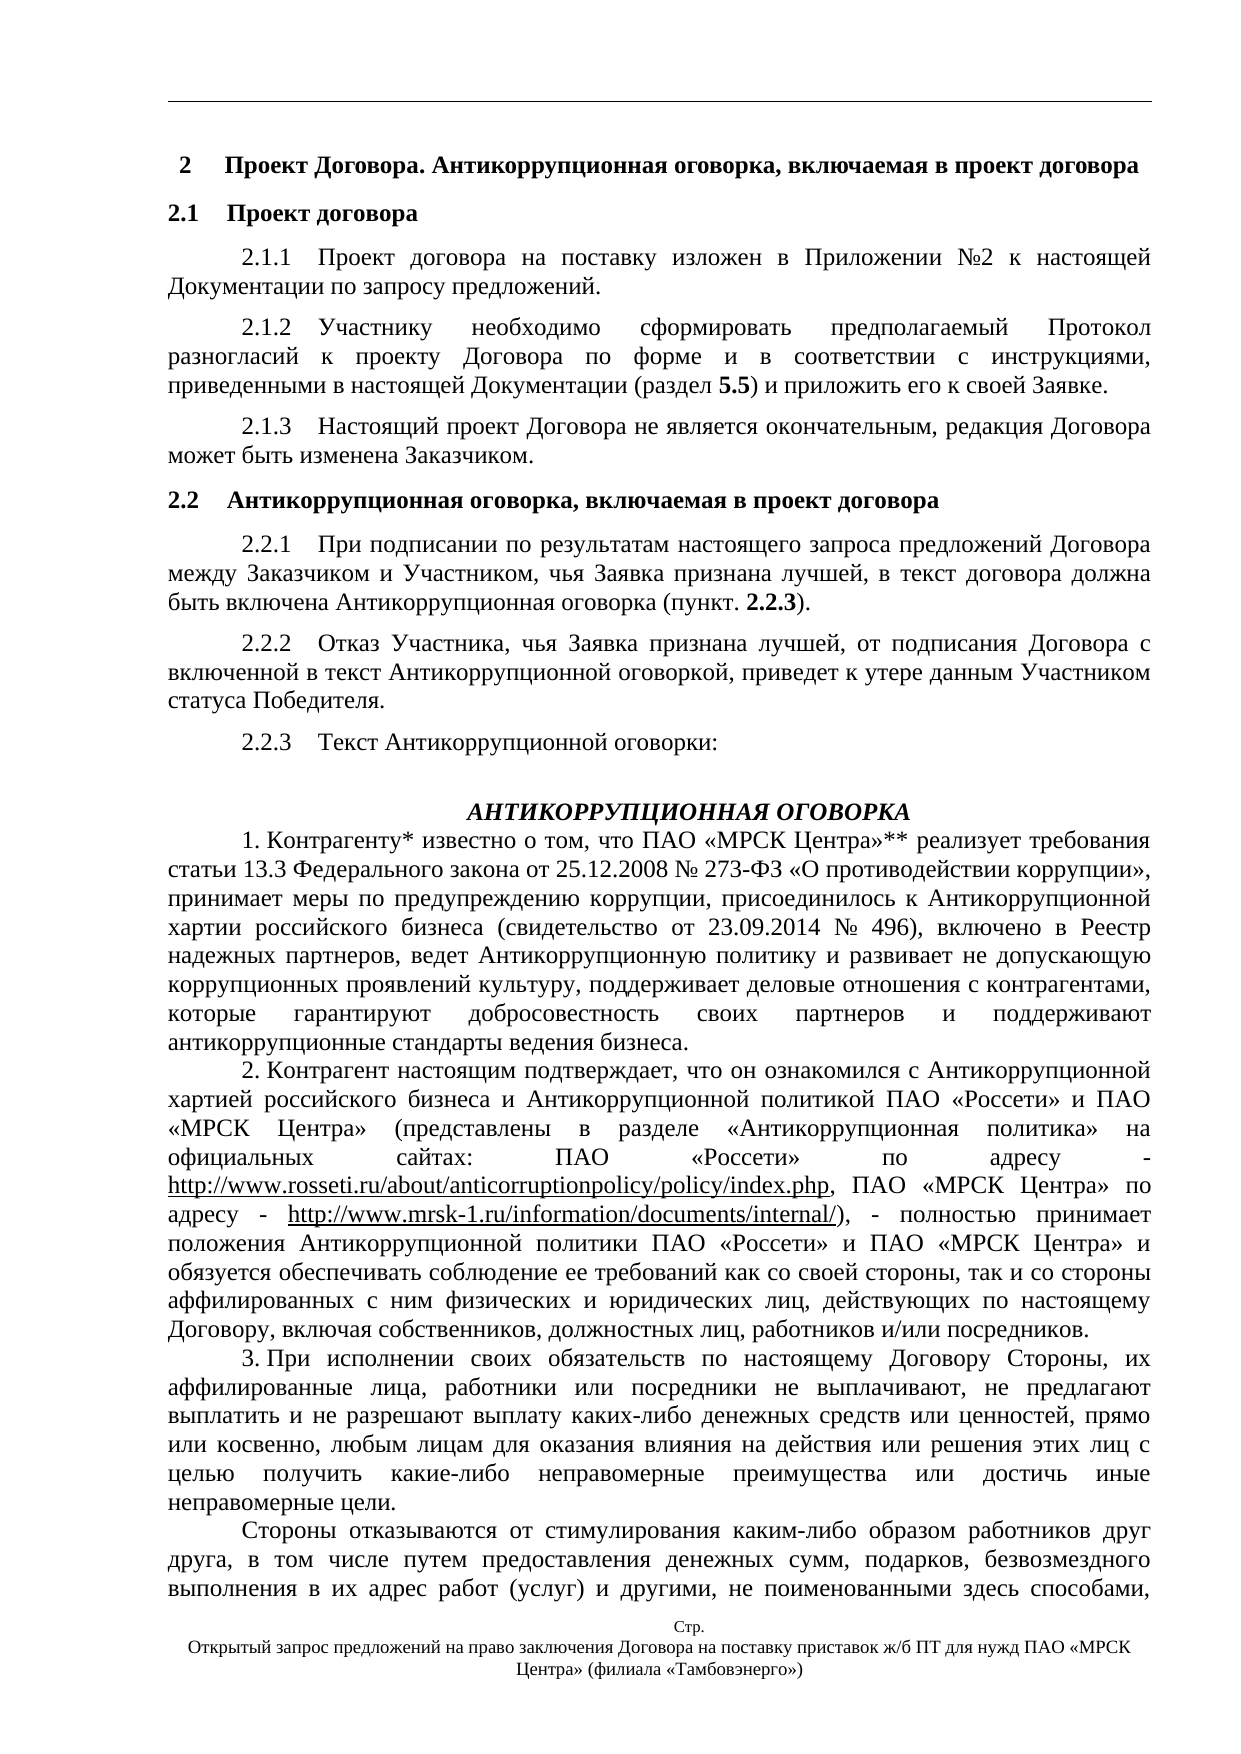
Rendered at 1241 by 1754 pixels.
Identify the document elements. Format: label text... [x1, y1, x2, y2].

subtitle Участнику необходимо сформировать предполагаемый Протокол разногласий к проекту Договора по форме и в соответствии с инструкциями, приведенными в настоящей Документации (раздел 5.5) и приложить его к своей Заявке. [168, 312, 1152, 398]
text 3. При исполнении своих обязательств по настоящему Договору Стороны, их аффилированные лица, работники или посредники не выплачивают, не предлагают выплатить и не разрешают выплату каких-либо денежных средств или ценностей, прямо или косвенно, любым лицам для оказания влияния на действия или решения этих лиц с целью получить какие-либо неправомерные преимущества или достичь иные неправомерные цели. [168, 1343, 1152, 1516]
text 2. Контрагент настоящим подтверждает, что он ознакомился с Антикоррупционной хартией российского бизнеса и Антикоррупционной политикой ПАО «Россети» и ПАО «МРСК Центра» (представлены в разделе «Антикоррупционная политика» на официальных сайтах: ПАО «Россети» по адресу - http://www.rosseti.ru/about/anticorruptionpolicy/policy/index.php, ПАО «МРСК Центра» по адресу - http://www.mrsk-1.ru/information/documents/internal/), - полностью принимает положения Антикоррупционной политики ПАО «Россети» и ПАО «МРСК Центра» и обязуется обеспечивать соблюдение ее требований как со своей стороны, так и со стороны аффилированных с ним физических и юридических лиц, действующих по настоящему Договору, включая собственников, должностных лиц, работников и/или посредников. [168, 1056, 1152, 1343]
subtitle Настоящий проект Договора не является окончательным, редакция Договора может быть изменена Заказчиком. [168, 411, 1152, 468]
subtitle При подписании по результатам настоящего запроса предложений Договора между Заказчиком и Участником, чья Заявка признана лучшей, в текст договора должна быть включена Антикоррупционная оговорка (пункт. 2.2.3). [168, 529, 1152, 616]
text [168, 1516, 1152, 1602]
subtitle Антикоррупционная оговорка, включаемая в проект договора [168, 485, 1152, 514]
subtitle Проект Договора. Антикоррупционная оговорка, включаемая в проект договора [166, 150, 1152, 179]
subtitle Отказ Участника, чья Заявка признана лучшей, от подписания Договора с включенной в текст Антикоррупционной оговоркой, приведет к утере данным Участником статуса Победителя. [168, 628, 1152, 714]
subtitle Проект договора [168, 198, 1152, 227]
subtitle Текст Антикоррупционной оговорки: [168, 727, 1152, 756]
subtitle Проект договора на поставку изложен в Приложении №2 к настоящей Документации по запросу предложений. [168, 242, 1152, 300]
text АНТИКОРРУПЦИОННАЯ ОГОВОРКА [168, 797, 1152, 826]
text 1. Контрагенту* известно о том, что ПАО «МРСК Центра»** реализует требования статьи 13.3 Федерального закона от 25.12.2008 № 273-ФЗ «О противодействии коррупции», принимает меры по предупреждению коррупции, присоединилось к Антикоррупционной хартии российского бизнеса (свидетельство от 23.09.2014 № 496), включено в Реестр надежных партнеров, ведет Антикоррупционную политику и развивает не допускающую коррупционных проявлений культуру, поддерживает деловые отношения с контрагентами, которые гарантируют добросовестность своих партнеров и поддерживают антикоррупционные стандарты ведения бизнеса. [168, 826, 1152, 1056]
